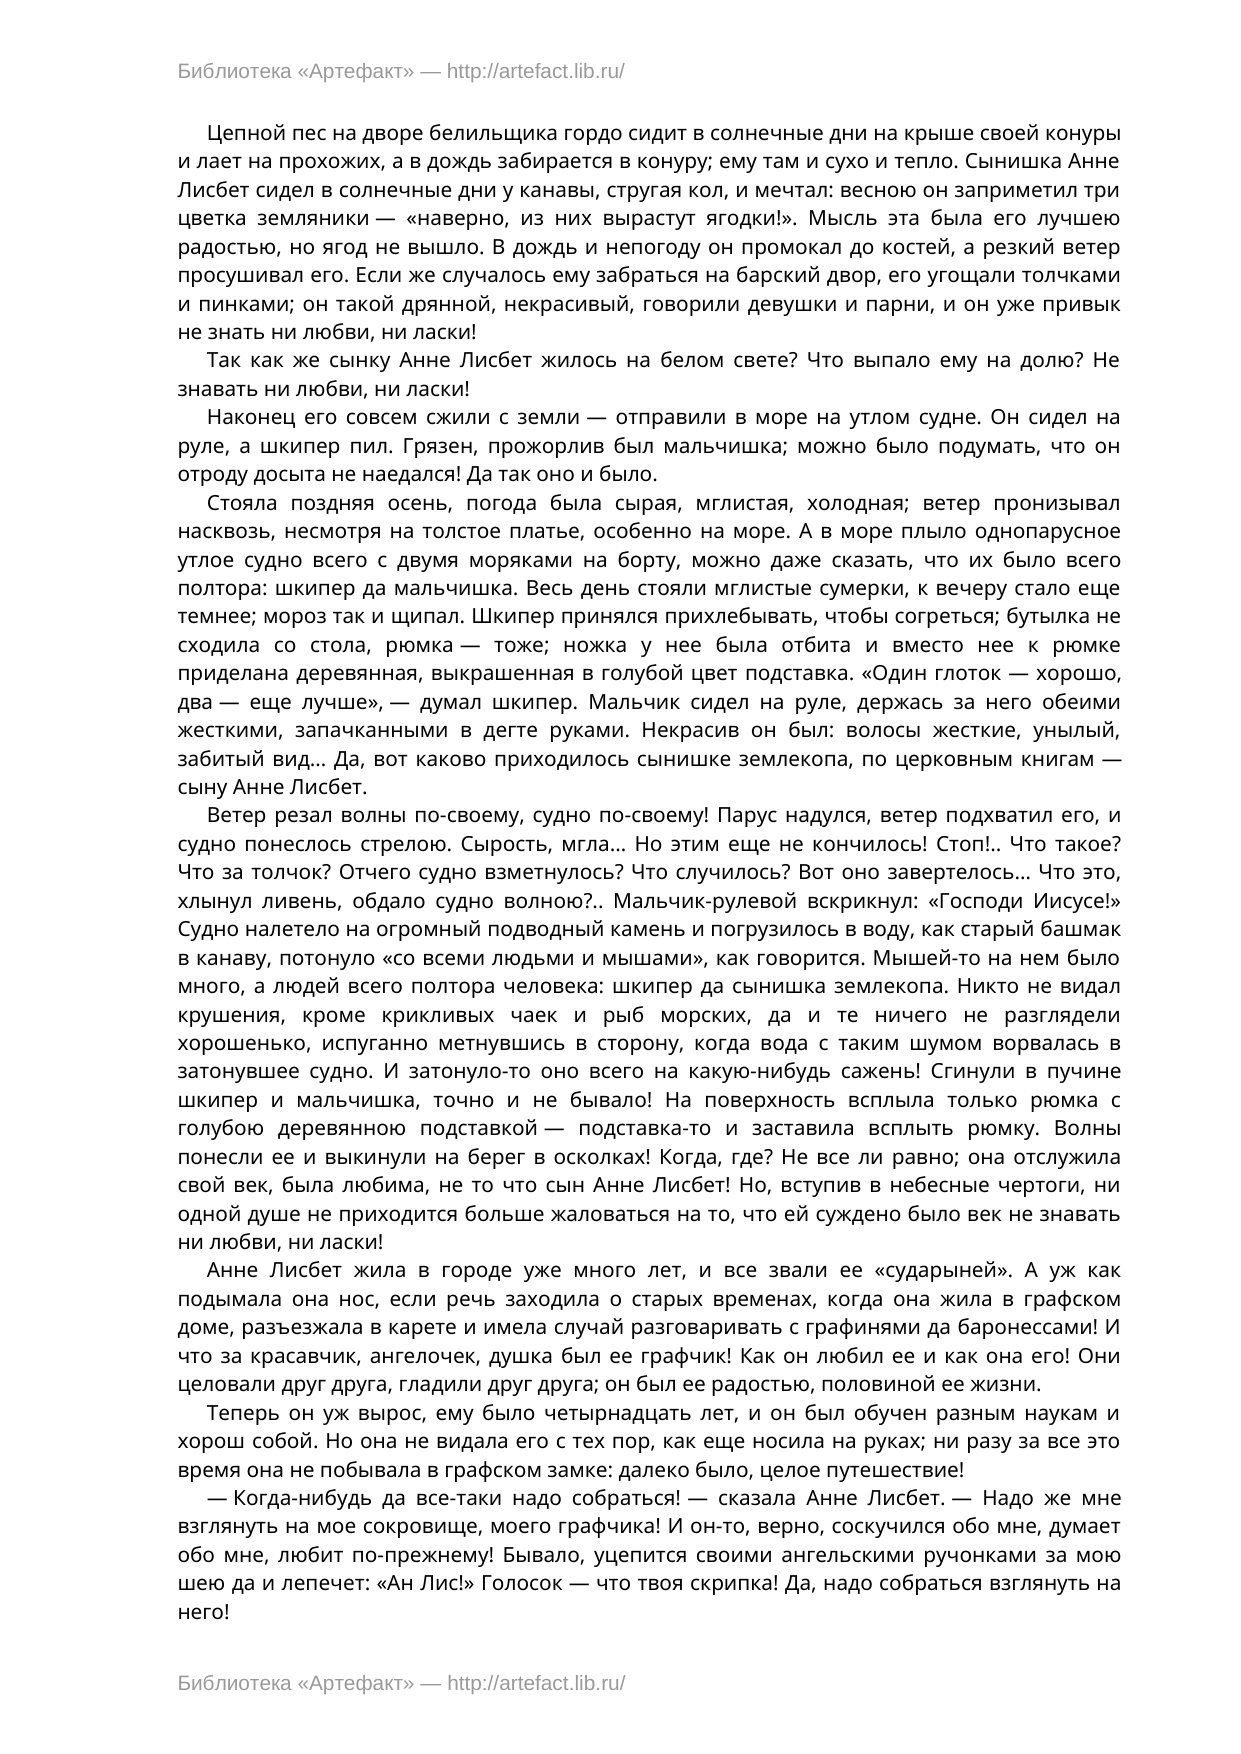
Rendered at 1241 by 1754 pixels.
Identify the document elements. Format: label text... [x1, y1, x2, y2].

text Так как же сынку Анне Лисбет жилось на белом свете? Что выпало ему на долю? Не знавать ни любви, ни ласки! [177, 346, 1122, 402]
text Стояла поздняя осень, погода была сырая, мглистая, холодная; ветер пронизывал насквозь, несмотря на толстое платье, особенно на море. А в море плыло однопарусное утлое судно всего с двумя моряками на борту, можно даже сказать, что их было всего полтора: шкипер да мальчишка. Весь день стояли мглистые сумерки, к вечеру стало еще темнее; мороз так и щипал. Шкипер принялся прихлебывать, чтобы согреться; бутылка не сходила со стола, рюмка — тоже; ножка у нее была отбита и вместо нее к рюмке приделана деревянная, выкрашенная в голубой цвет подставка. «Один глоток — хорошо, два — еще лучше», — думал шкипер. Мальчик сидел на руле, держась за него обеими жесткими, запачканными в дегте руками. Некрасив он был: волосы жесткие, унылый, забитый вид… Да, вот каково приходилось сынишке землекопа, по церковным книгам — сыну Анне Лисбет. [177, 488, 1122, 801]
text Анне Лисбет жила в городе уже много лет, и все звали ее «сударыней». А уж как подымала она нос, если речь заходила о старых временах, когда она жила в графском доме, разъезжала в карете и имела случай разговаривать с графинями да баронессами! И что за красавчик, ангелочек, душка был ее графчик! Как он любил ее и как она его! Они целовали друг друга, гладили друг друга; он был ее радостью, половиной ее жизни. [177, 1256, 1122, 1398]
text Теперь он уж вырос, ему было четырнадцать лет, и он был обучен разным наукам и хорош собой. Но она не видала его с тех пор, как еще носила на руках; ни разу за все это время она не побывала в графском замке: далеко было, целое путешествие! [177, 1398, 1122, 1483]
text — Когда-нибудь да все-таки надо собраться! — сказала Анне Лисбет. — Надо же мне взглянуть на мое сокровище, моего графчика! И он-то, верно, соскучился обо мне, думает обо мне, любит по-прежнему! Бывало, уцепится своими ангельскими ручонками за мою шею да и лепечет: «Ан Лис!» Голосок — что твоя скрипка! Да, надо собраться взглянуть на него! [177, 1483, 1122, 1625]
text Ветер резал волны по-своему, судно по-своему! Парус надулся, ветер подхватил его, и судно понеслось стрелою. Сырость, мгла… Но этим еще не кончилось! Стоп!.. Что такое? Что за толчок? Отчего судно взметнулось? Что случилось? Вот оно завертелось… Что это, хлынул ливень, обдало судно волною?.. Мальчик-рулевой вскрикнул: «Господи Иисусе!» Судно налетело на огромный подводный камень и погрузилось в воду, как старый башмак в канаву, потонуло «со всеми людьми и мышами», как говорится. Мышей-то на нем было много, а людей всего полтора человека: шкипер да сынишка землекопа. Никто не видал крушения, кроме крикливых чаек и рыб морских, да и те ничего не разглядели хорошенько, испуганно метнувшись в сторону, когда вода с таким шумом ворвалась в затонувшее судно. И затонуло-то оно всего на какую-нибудь сажень! Сгинули в пучине шкипер и мальчишка, точно и не бывало! На поверхность всплыла только рюмка с голубою деревянною подставкой — подставка-то и заставила всплыть рюмку. Волны понесли ее и выкинули на берег в осколках! Когда, где? Не все ли равно; она отслужила свой век, была любима, не то что сын Анне Лисбет! Но, вступив в небесные чертоги, ни одной душе не приходится больше жаловаться на то, что ей суждено было век не знавать ни любви, ни ласки! [177, 801, 1122, 1256]
text Цепной пес на дворе белильщика гордо сидит в солнечные дни на крыше своей конуры и лает на прохожих, а в дождь забирается в конуру; ему там и сухо и тепло. Сынишка Анне Лисбет сидел в солнечные дни у канавы, стругая кол, и мечтал: весною он заприметил три цветка земляники — «наверно, из них вырастут ягодки!». Мысль эта была его лучшею радостью, но ягод не вышло. В дождь и непогоду он промокал до костей, а резкий ветер просушивал его. Если же случалось ему забраться на барский двор, его угощали толчками и пинками; он такой дрянной, некрасивый, говорили девушки и парни, и он уже привык не знать ни любви, ни ласки! [177, 118, 1122, 346]
text Наконец его совсем сжили с земли — отправили в море на утлом судне. Он сидел на руле, а шкипер пил. Грязен, прожорлив был мальчишка; можно было подумать, что он отроду досыта не наедался! Да так оно и было. [177, 402, 1122, 488]
